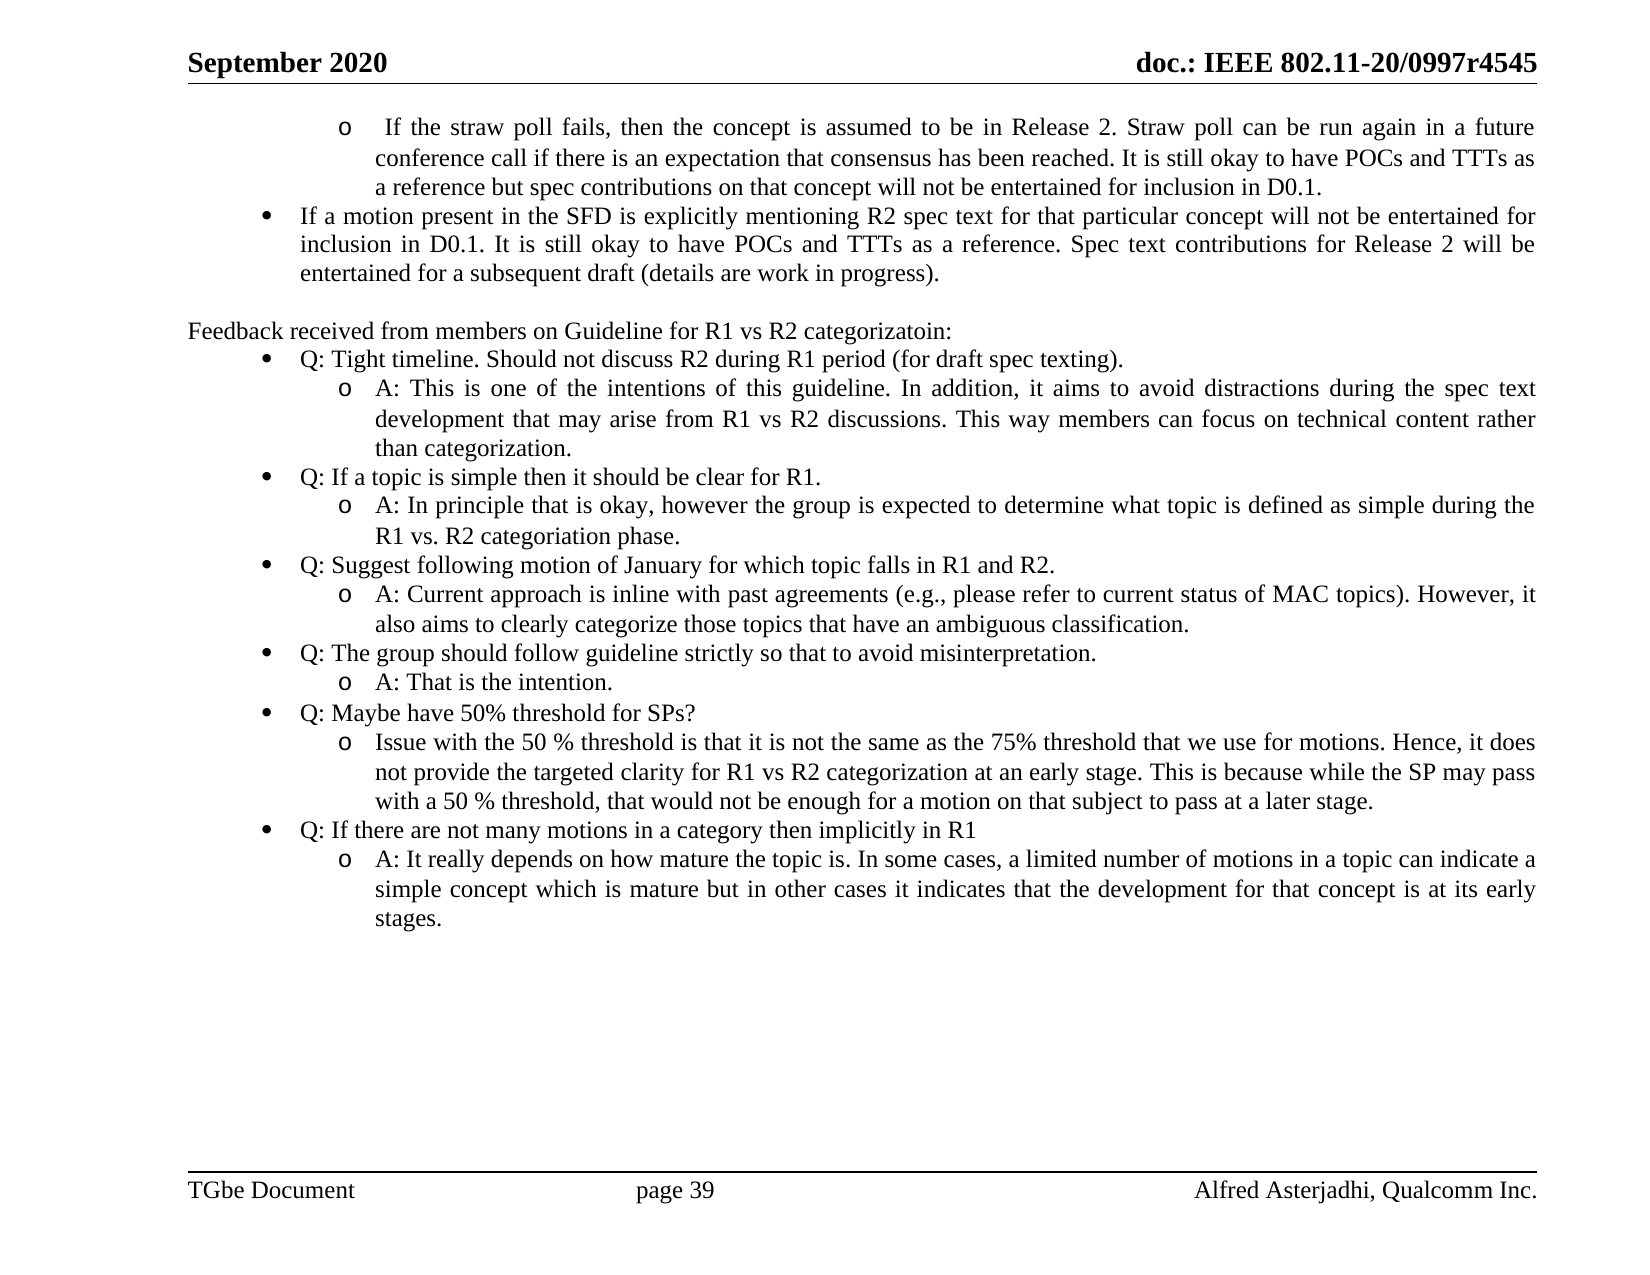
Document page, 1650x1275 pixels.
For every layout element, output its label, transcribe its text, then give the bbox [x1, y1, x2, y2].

list A: That is the intention. [337, 667, 1537, 698]
text Feedback received from members on Guideline for R1 vs R2 categorizatoin: [187, 316, 1537, 344]
list A: This is one of the intentions of this guideline. In addition, it aims to avoid distractions during the spec text development that may arise from R1 vs R2 discussions. This way members can focus on technical content rather than categorization. [337, 373, 1537, 462]
list Q: The group should follow guideline strictly so that to avoid misinterpretation. [262, 638, 1537, 667]
list Q: Suggest following motion of January for which topic falls in R1 and R2. [262, 550, 1537, 579]
list Q: Tight timeline. Should not discuss R2 during R1 period (for draft spec texting). [262, 344, 1537, 373]
list If a motion present in the SFD is explicitly mentioning R2 spec text for that particular concept will not be entertained for inclusion in D0.1. It is still okay to have POCs and TTTs as a reference. Spec text contributions for Release 2 will be entertained for a subsequent draft (details are work in progress). [262, 201, 1537, 287]
list A: In principle that is okay, however the group is expected to determine what topic is defined as simple during the R1 vs. R2 categoriation phase. [337, 490, 1537, 550]
list Q: If there are not many motions in a category then implicitly in R1 [262, 815, 1537, 844]
list Q: Maybe have 50% threshold for SPs? [262, 698, 1537, 727]
list A: Current approach is inline with past agreements (e.g., please refer to current status of MAC topics). However, it also aims to clearly categorize those topics that have an ambiguous classification. [337, 579, 1537, 638]
list Q: If a topic is simple then it should be clear for R1. [262, 462, 1537, 490]
list Issue with the 50 % threshold is that it is not the same as the 75% threshold that we use for motions. Hence, it does not provide the targeted clarity for R1 vs R2 categorization at an early stage. This is because while the SP may pass with a 50 % threshold, that would not be enough for a motion on that subject to pass at a later stage. [337, 727, 1537, 815]
list If the straw poll fails, then the concept is assumed to be in Release 2. Straw poll can be run again in a future conference call if there is an expectation that consensus has been reached. It is still okay to have POCs and TTTs as a reference but spec contributions on that concept will not be entertained for inclusion in D0.1. [337, 112, 1537, 201]
list A: It really depends on how mature the topic is. In some cases, a limited number of motions in a topic can indicate a simple concept which is mature but in other cases it indicates that the development for that concept is at its early stages. [337, 844, 1537, 932]
